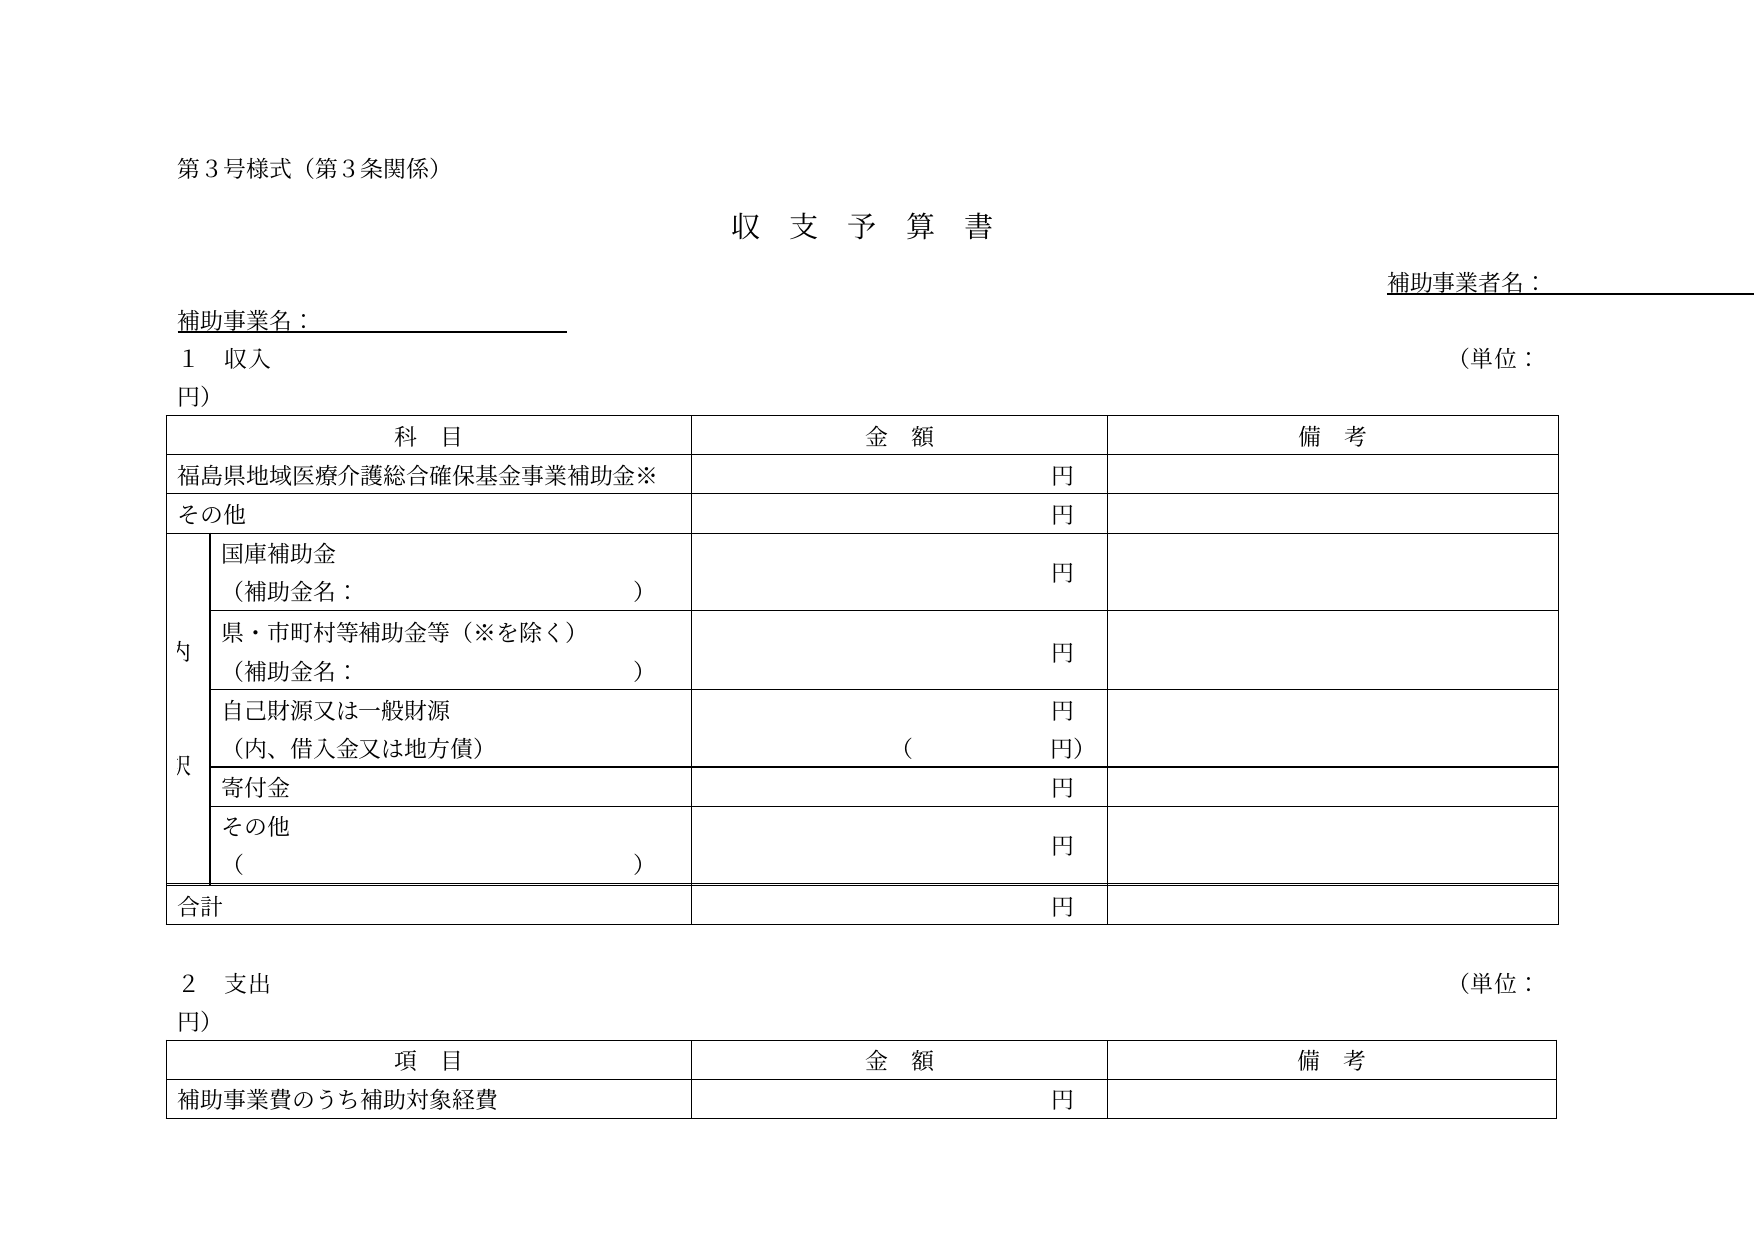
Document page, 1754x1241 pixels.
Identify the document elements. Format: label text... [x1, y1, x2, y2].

table_cell [1108, 494, 1558, 532]
table_cell その他 [167, 494, 691, 532]
table_header 金 額 [692, 416, 1107, 454]
table_cell 円 [692, 534, 1107, 610]
table_header 項 目 [167, 1041, 691, 1079]
table_cell 円 [692, 611, 1107, 689]
table_cell [1108, 611, 1558, 689]
table_cell 円 [692, 768, 1107, 806]
text １ 収入 （単位：円） [177, 339, 1547, 415]
table_cell [1108, 768, 1558, 806]
table_cell その他 （ ） [211, 807, 691, 883]
table_cell [1108, 534, 1558, 610]
table_cell 寄付金 [211, 768, 691, 806]
table_header 備 考 [1108, 1041, 1556, 1079]
table_cell [1108, 690, 1558, 766]
table_cell 国庫補助金 （補助金名： ） [211, 534, 691, 610]
table_cell [1108, 1080, 1556, 1118]
table_cell 補助事業費のうち補助対象経費 [167, 1080, 691, 1118]
table_cell 内 訳 [167, 534, 209, 883]
table_cell 円 [692, 494, 1107, 532]
text 補助事業者名： [177, 262, 1547, 301]
table_cell 円 [692, 886, 1107, 924]
table_header 備 考 [1108, 416, 1558, 454]
table_header 金 額 [692, 1041, 1107, 1079]
table_cell [1108, 807, 1558, 883]
text 補助事業名： [177, 301, 1547, 339]
table_cell 県・市町村等補助金等（※を除く） （補助金名： ） [211, 611, 691, 689]
text 収 支 予 算 書 [177, 186, 1547, 262]
text ２ 支出 （単位：円） [177, 963, 1547, 1039]
table_cell [1108, 455, 1558, 493]
table_cell 円 [692, 455, 1107, 493]
text 第３号様式（第３条関係） [177, 148, 1547, 186]
table_cell 円 [692, 1080, 1107, 1118]
table_cell [1108, 886, 1558, 924]
table_cell 円 [692, 807, 1107, 883]
table_cell 合計 [167, 886, 691, 924]
table_cell 自己財源又は一般財源 （内、借入金又は地方債） [211, 690, 691, 766]
table_cell 福島県地域医療介護総合確保基金事業補助金※ [167, 455, 691, 493]
table_cell 円 （ 円） [692, 690, 1107, 766]
table_header 科 目 [167, 416, 691, 454]
